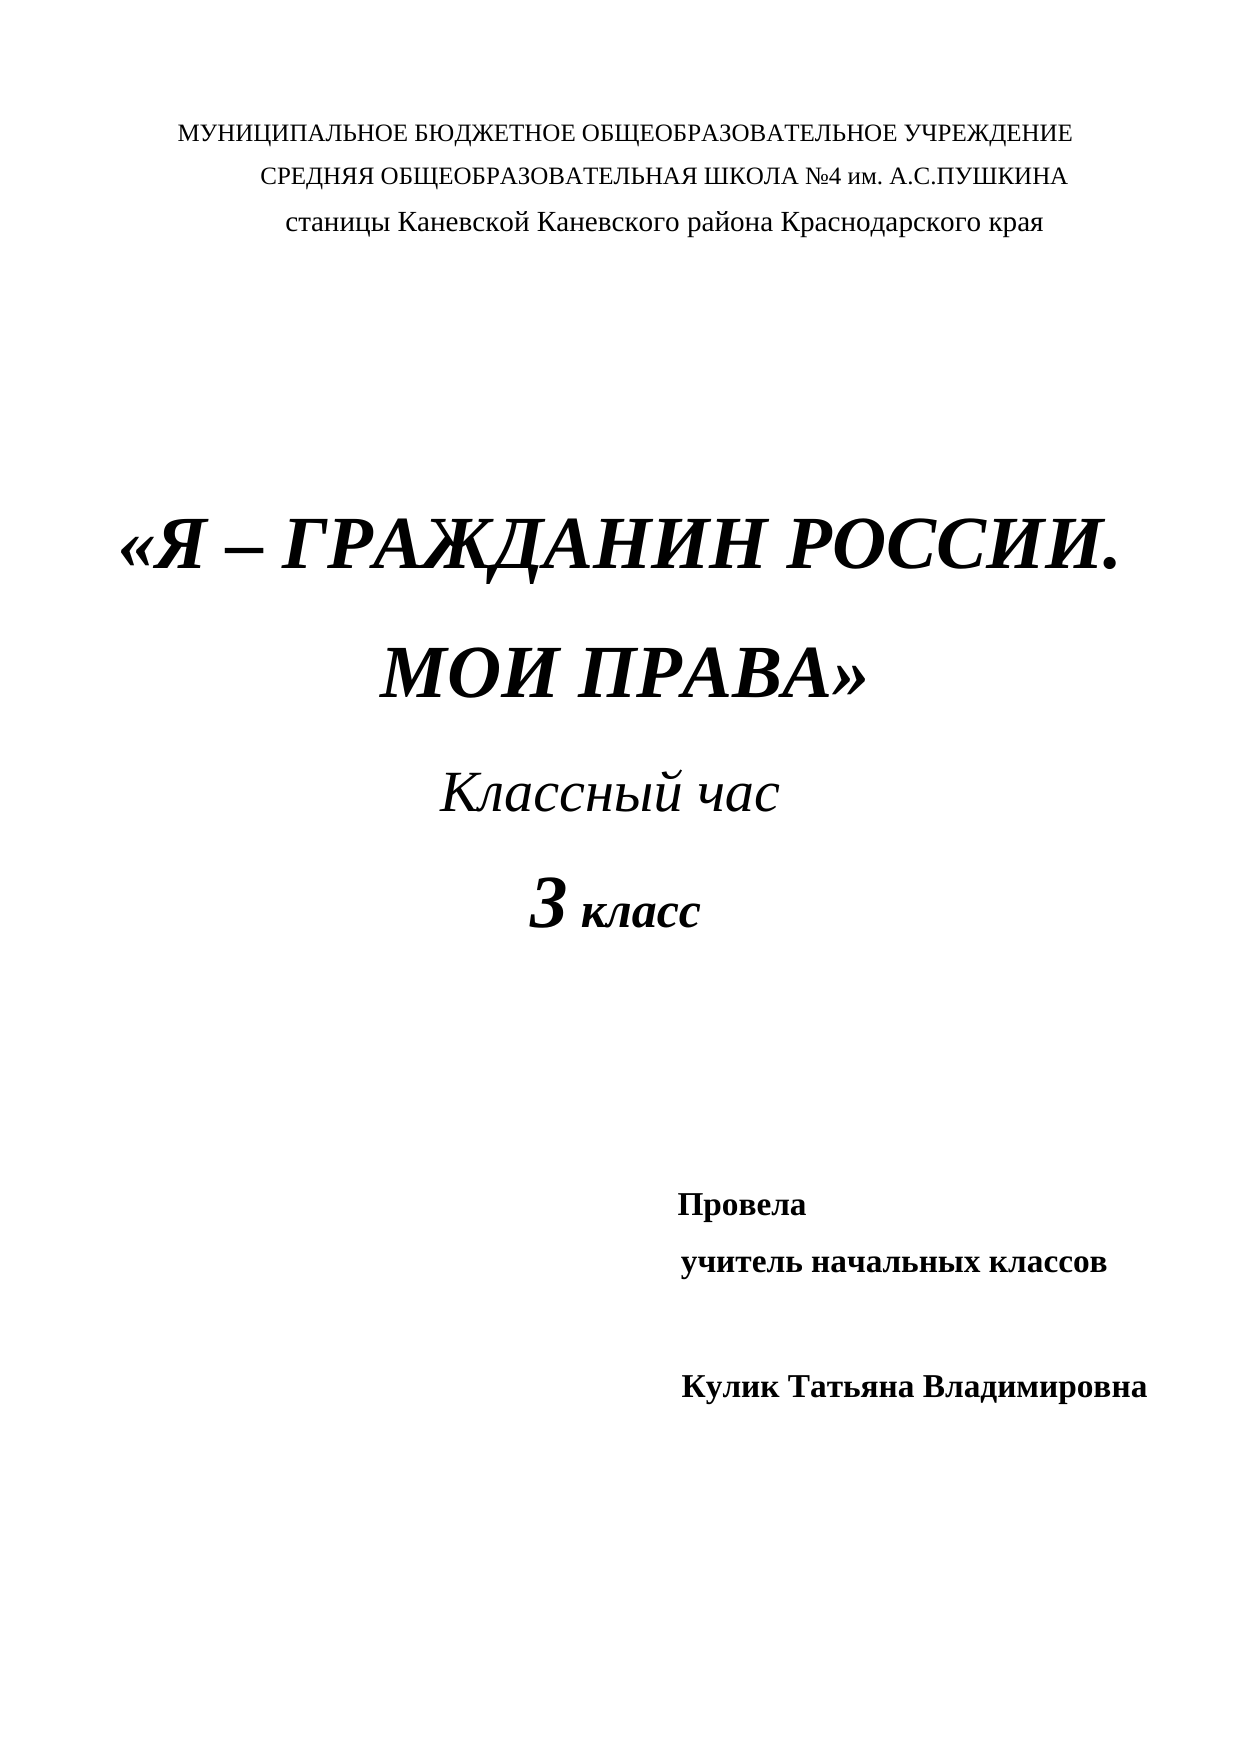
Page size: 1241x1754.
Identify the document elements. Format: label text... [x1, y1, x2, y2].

text МОИ ПРАВА» [118, 627, 1152, 713]
text Кулик Татьяна Владимировна [177, 1366, 1152, 1405]
text МУНИЦИПАЛЬНОЕ БЮДЖЕТНОЕ ОБЩЕОБРАЗОВАТЕЛЬНОЕ УЧРЕЖДЕНИЕ [177, 118, 1152, 147]
text 3 класс [118, 857, 1211, 943]
text СРЕДНЯЯ ОБЩЕОБРАЗОВАТЕЛЬНАЯ ШКОЛА №4 им. А.С.ПУШКИНА [177, 161, 1152, 190]
text «Я – ГРАЖДАНИН РОССИИ. [118, 498, 1152, 584]
text Провела [177, 1184, 1211, 1223]
text учитель начальных классов [118, 1242, 1211, 1280]
text Классный час [177, 757, 1152, 824]
text станицы Каневской Каневского района Краснодарского края [177, 204, 1152, 238]
